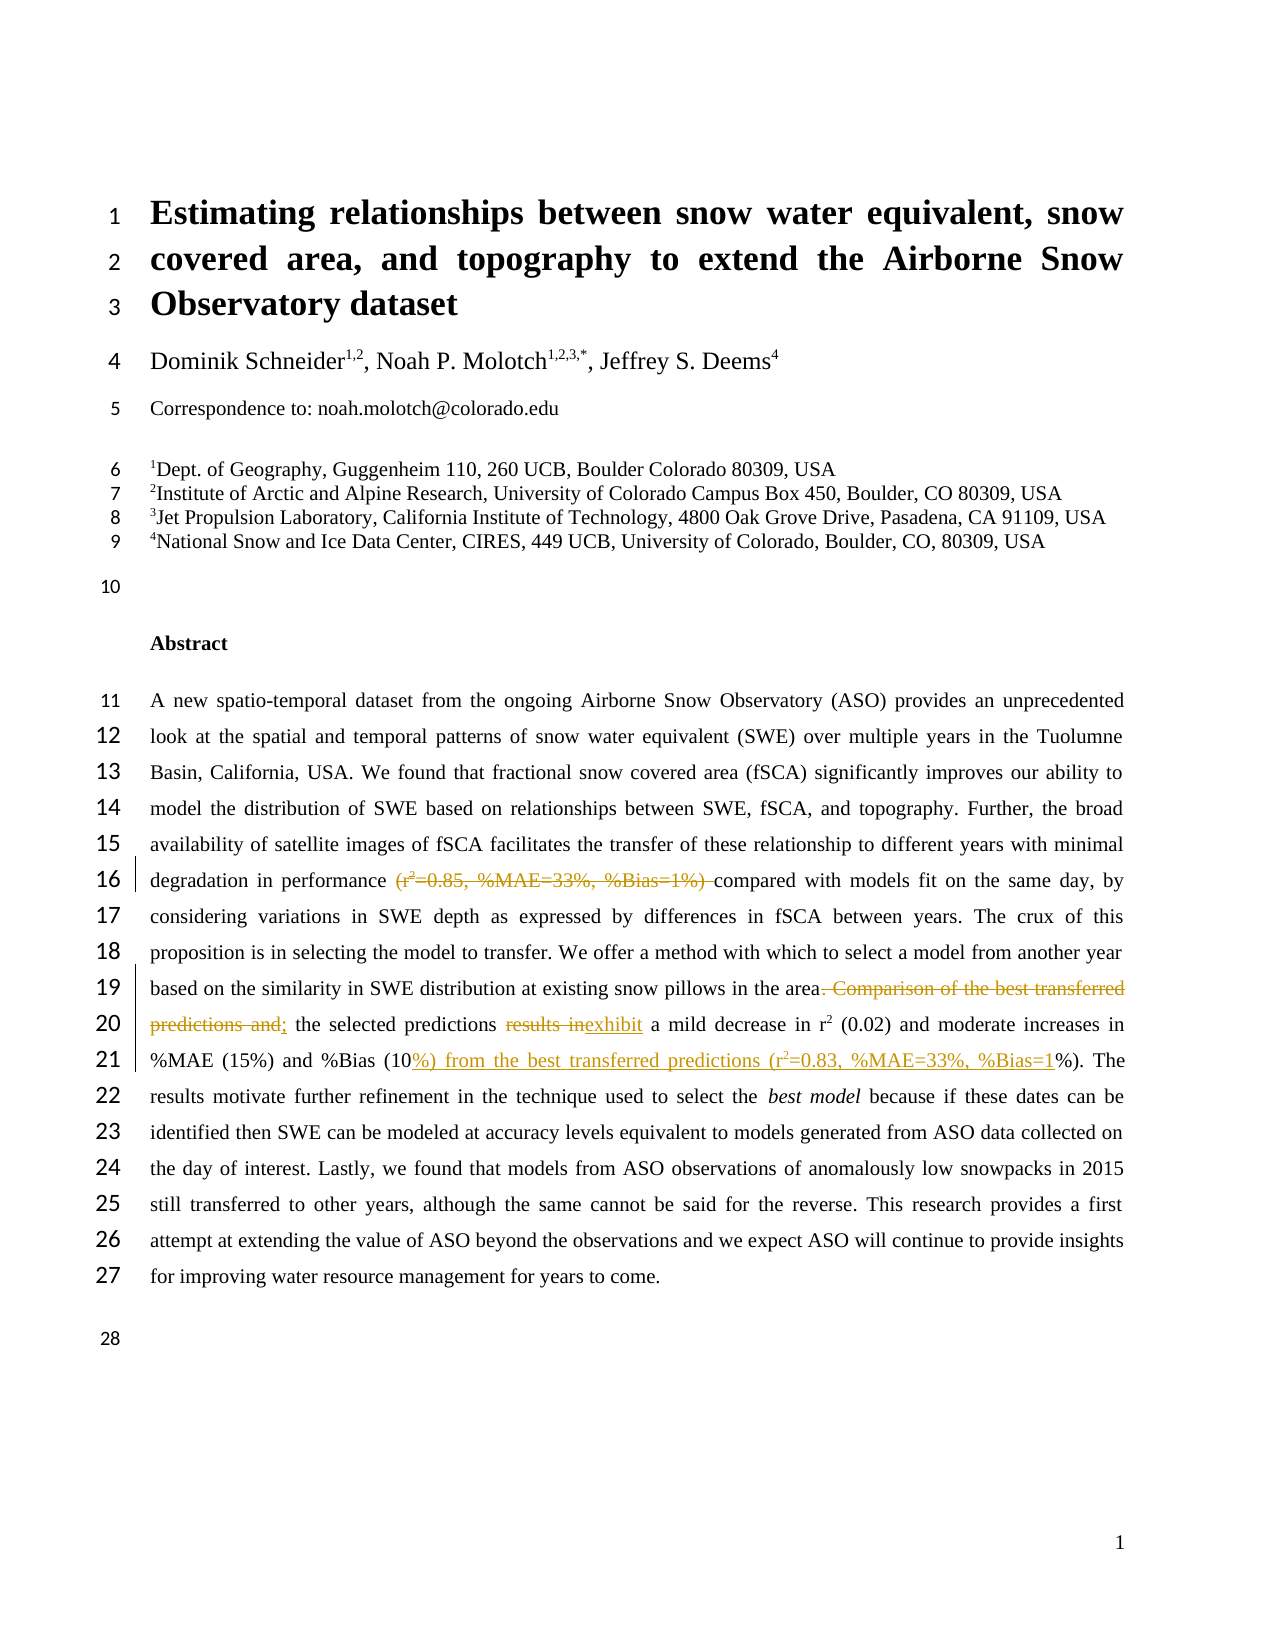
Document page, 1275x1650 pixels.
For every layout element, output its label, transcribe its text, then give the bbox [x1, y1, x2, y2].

text 3Jet Propulsion Laboratory, California Institute of Technology, 4800 Oak Grove Drive, Pasadena, CA 91109, USA [150, 505, 1125, 529]
text Dominik Schneider1,2, Noah P. Molotch1,2,3,*, Jeffrey S. Deems4 [150, 346, 1125, 374]
text Correspondence to: noah.molotch@colorado.edu [150, 395, 1125, 419]
text A new spatio-temporal dataset from the ongoing Airborne Snow Observatory (ASO) provides an unprecedented look at the spatial and temporal patterns of snow water equivalent (SWE) over multiple years in the Tuolumne Basin, California, USA. We found that fractional snow covered area (fSCA) significantly improves our ability to model the distribution of SWE based on relationships between SWE, fSCA, and topography. Further, the broad availability of satellite images of fSCA facilitates the transfer of these relationship to different years with minimal degradation in performance compared with models fit on the same day, by considering variations in SWE depth as expressed by differences in fSCA between years. The crux of this proposition is in selecting the model to transfer. We offer a method with which to select a model from another year based on the similarity in SWE distribution at existing snow pillows in the area the selected predictions a mild decrease in r2 (0.02) and moderate increases in %MAE (15%) and %Bias (10%). The results motivate further refinement in the technique used to select the best model because if these dates can be identified then SWE can be modeled at accuracy levels equivalent to models generated from ASO data collected on the day of interest. Lastly, we found that models from ASO observations of anomalously low snowpacks in 2015 still transferred to other years, although the same cannot be said for the reverse. This research provides a first attempt at extending the value of ASO beyond the observations and we expect ASO will continue to provide insights for improving water resource management for years to come. [150, 688, 1125, 1288]
text 1Dept. of Geography, Guggenheim 110, 260 UCB, Boulder Colorado 80309, USA [150, 457, 1125, 481]
text Abstract [150, 631, 1125, 655]
text 2Institute of Arctic and Alpine Research, University of Colorado Campus Box 450, Boulder, CO 80309, USA [150, 481, 1125, 505]
text 4National Snow and Ice Data Center, CIRES, 449 UCB, University of Colorado, Boulder, CO, 80309, USA [150, 529, 1125, 553]
title Estimating relationships between snow water equivalent, snow covered area, and topography to extend the Airborne Snow Observatory dataset [150, 187, 1125, 325]
